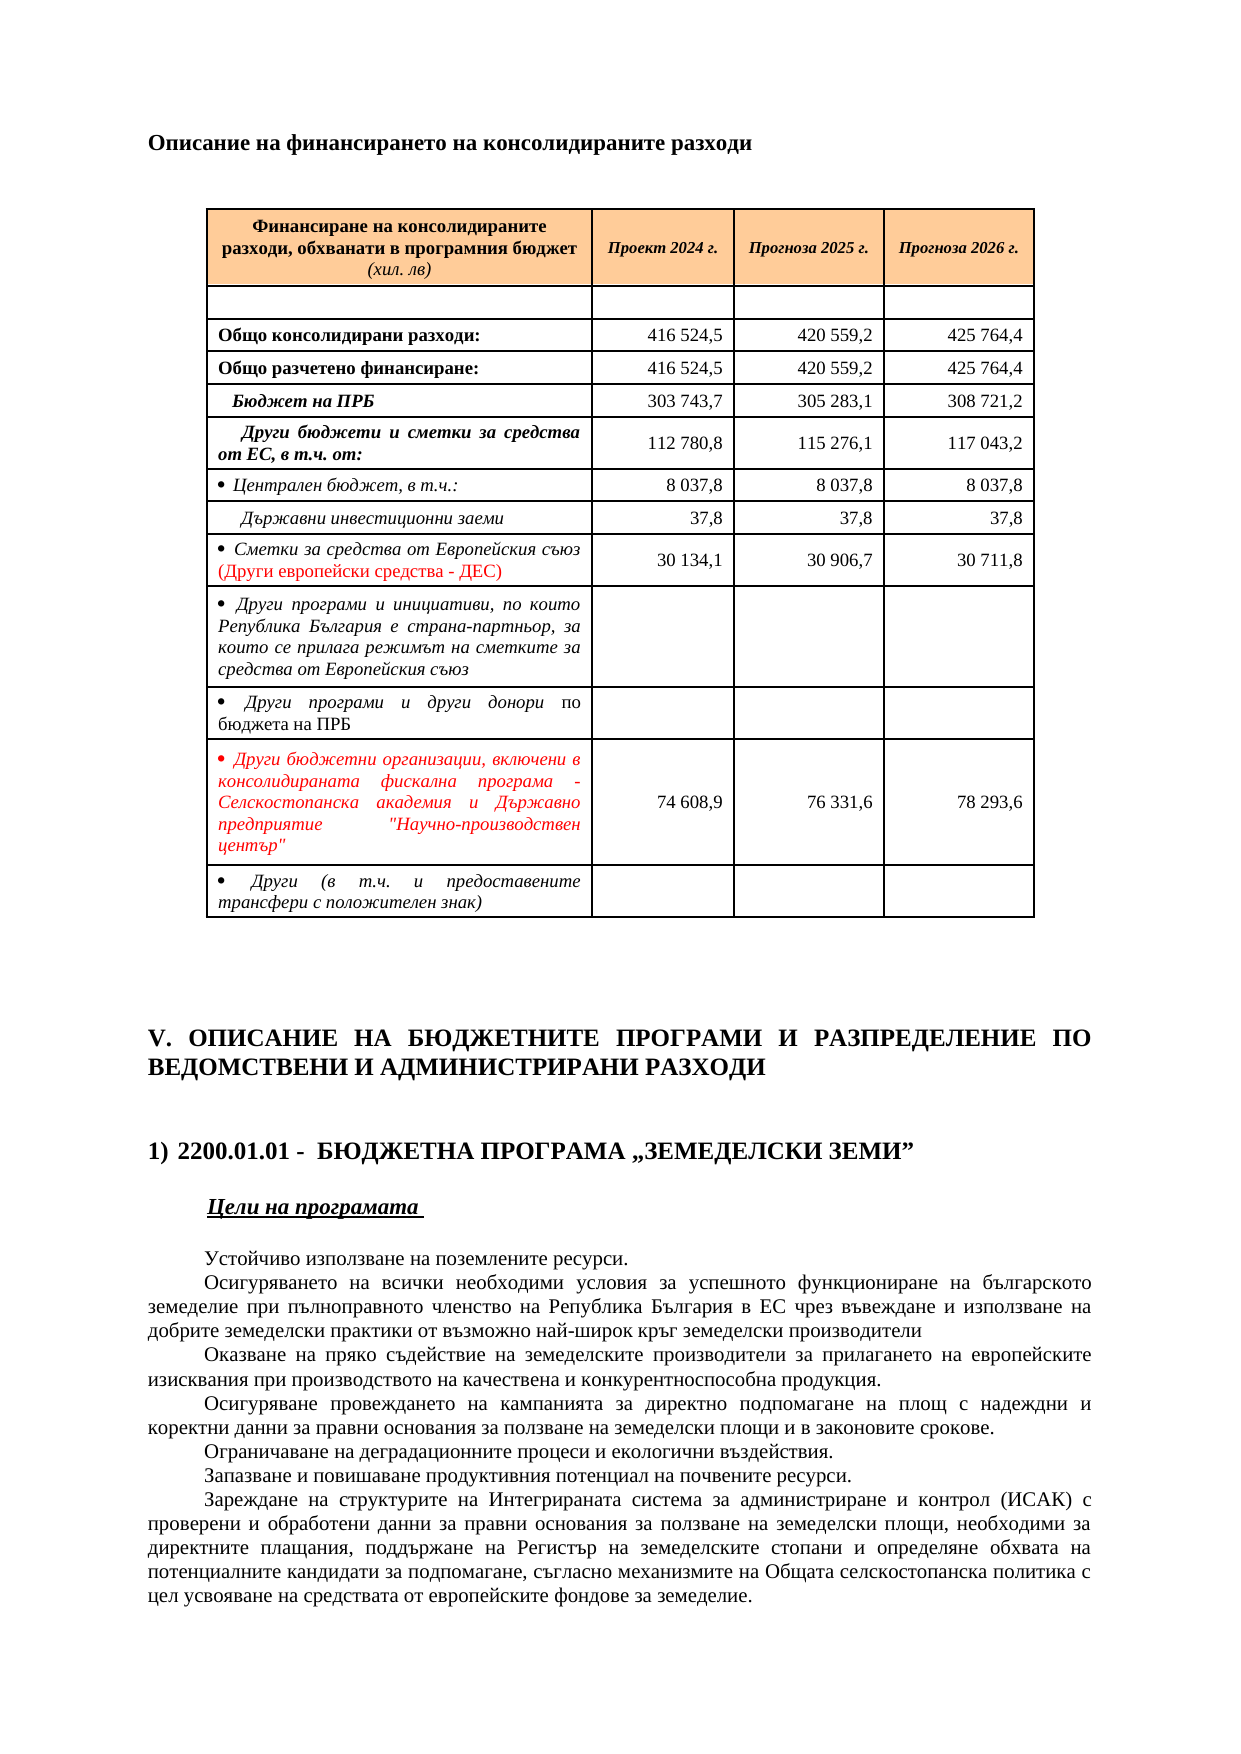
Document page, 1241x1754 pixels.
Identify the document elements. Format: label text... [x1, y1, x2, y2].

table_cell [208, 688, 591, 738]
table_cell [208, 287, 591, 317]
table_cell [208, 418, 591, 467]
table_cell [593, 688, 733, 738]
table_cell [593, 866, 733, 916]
text Устойчиво използване на поземлените ресурси. [148, 1246, 1092, 1270]
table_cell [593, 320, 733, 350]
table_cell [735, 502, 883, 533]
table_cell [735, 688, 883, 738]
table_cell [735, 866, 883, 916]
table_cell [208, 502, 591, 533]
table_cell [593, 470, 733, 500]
subtitle V. ОПИСАНИЕ НА БЮДЖЕТНИТЕ ПРОГРАМИ И РАЗПРЕДЕЛЕНИЕ ПО ВЕДОМСТВЕНИ И АДМИНИСТРИРАНИ РАЗХОДИ [148, 1023, 1092, 1081]
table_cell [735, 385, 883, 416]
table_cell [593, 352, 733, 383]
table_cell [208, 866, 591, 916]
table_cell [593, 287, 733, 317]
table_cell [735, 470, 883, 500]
text Осигуряване провеждането на кампанията за директно подпомагане на площ с надеждни и коректни данни за правни основания за ползване на земеделски площи и в законовите срокове. [148, 1391, 1092, 1439]
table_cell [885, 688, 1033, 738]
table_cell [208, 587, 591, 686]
text Зареждане на структурите на Интегрираната система за администриране и контрол (ИСАК) с проверени и обработени данни за правни основания за ползване на земеделски площи, необходими за директните плащания, поддържане на Регистър на земеделските стопани и определяне обхвата на потенциалните кандидати за подпомагане, съгласно механизмите на Общата селскостопанска политика с цел усвояване на средствата от европейските фондове за земеделие. [148, 1487, 1092, 1607]
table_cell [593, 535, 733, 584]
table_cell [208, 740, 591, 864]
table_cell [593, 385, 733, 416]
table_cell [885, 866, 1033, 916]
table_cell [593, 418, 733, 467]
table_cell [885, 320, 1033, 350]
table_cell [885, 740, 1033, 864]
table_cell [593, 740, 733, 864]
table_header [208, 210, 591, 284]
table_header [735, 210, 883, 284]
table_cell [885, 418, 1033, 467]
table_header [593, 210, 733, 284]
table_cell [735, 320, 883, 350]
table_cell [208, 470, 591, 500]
text Ограничаване на деградационните процеси и екологични въздействия. [148, 1439, 1092, 1463]
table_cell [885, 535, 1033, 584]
text Описание на финансирането на консолидираните разходи [148, 129, 1092, 155]
text Запазване и повишаване продуктивния потенциал на почвените ресурси. [148, 1463, 1092, 1487]
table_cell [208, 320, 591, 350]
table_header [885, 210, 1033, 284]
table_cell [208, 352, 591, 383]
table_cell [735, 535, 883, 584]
text Оказване на пряко съдействие на земеделските производители за прилагането на европейските изисквания при производството на качествена и конкурентноспособна продукция. [148, 1342, 1092, 1391]
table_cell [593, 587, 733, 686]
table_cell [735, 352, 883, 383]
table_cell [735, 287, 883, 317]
text Осигуряването на всички необходими условия за успешното функциониране на българското земеделие при пълноправното членство на Република България в ЕС чрез въвеждане и използване на добрите земеделски практики от възможно най-широк кръг земеделски производители [148, 1270, 1092, 1342]
text Цели на програмата [148, 1193, 1092, 1220]
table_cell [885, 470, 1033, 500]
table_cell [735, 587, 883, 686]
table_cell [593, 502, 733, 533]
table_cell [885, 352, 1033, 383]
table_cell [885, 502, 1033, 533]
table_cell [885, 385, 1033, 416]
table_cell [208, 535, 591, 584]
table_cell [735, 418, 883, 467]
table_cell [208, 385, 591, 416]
subtitle 2200.01.01 - БЮДЖЕТНА ПРОГРАМА „ЗЕМЕДЕЛСКИ ЗЕМИ” [148, 1136, 1092, 1165]
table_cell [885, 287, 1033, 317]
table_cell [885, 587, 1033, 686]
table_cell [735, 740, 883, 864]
